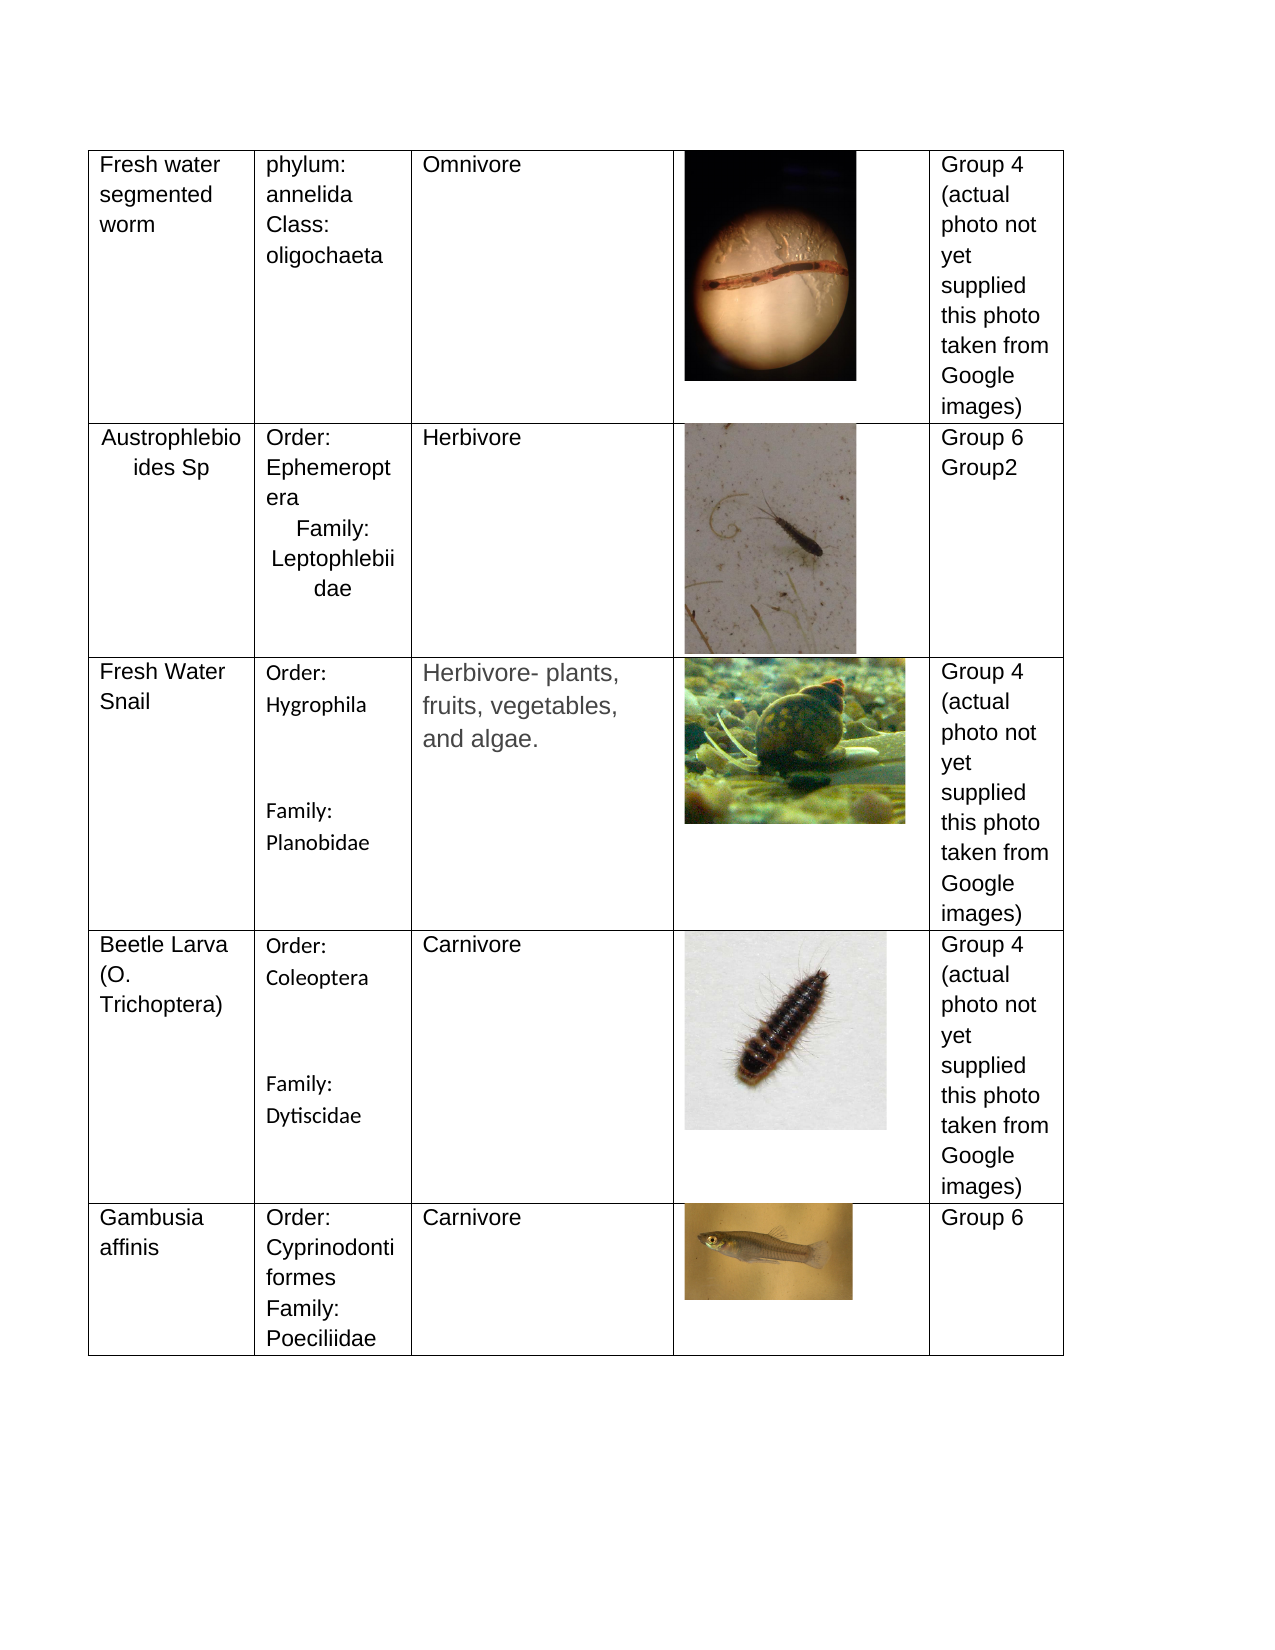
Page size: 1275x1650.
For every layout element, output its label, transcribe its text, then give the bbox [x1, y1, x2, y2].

table_cell [674, 1204, 929, 1355]
table_cell [674, 151, 929, 423]
table_cell Austrophlebioides Sp [89, 424, 254, 657]
table_cell Fresh Water Snail [89, 658, 254, 930]
table_cell [674, 931, 929, 1203]
table_cell Fresh water segmented worm [89, 151, 254, 423]
table_cell Gambusia affinis [89, 1204, 254, 1355]
table_cell Group 6 Group2 [930, 424, 1063, 657]
picture [684, 423, 857, 654]
table_cell Omnivore [412, 151, 673, 423]
picture [684, 151, 857, 381]
picture [684, 658, 906, 824]
table_cell Herbivore [412, 424, 673, 657]
table_cell Order: Hygrophila Family: Planobidae [255, 658, 411, 930]
table_cell Carnivore [412, 1204, 673, 1355]
picture [684, 1203, 853, 1300]
table_cell [674, 424, 929, 657]
table_cell Order: Ephemeroptera Family: Leptophlebiidae [255, 424, 411, 657]
table_cell Group 6 [930, 1204, 1063, 1355]
table_cell Group 4 (actual photo not yet supplied this photo taken from Google images) [930, 151, 1063, 423]
table_cell Herbivore- plants, fruits, vegetables, and algae. [412, 658, 673, 930]
table_cell Order: Coleoptera Family: Dytiscidae [255, 931, 411, 1203]
table_cell Group 4 (actual photo not yet supplied this photo taken from Google images) [930, 931, 1063, 1203]
table_cell Group 4 (actual photo not yet supplied this photo taken from Google images) [930, 658, 1063, 930]
table_cell Beetle Larva (O. Trichoptera) [89, 931, 254, 1203]
table_cell Carnivore [412, 931, 673, 1203]
table_cell Order: Cyprinodontiformes Family: Poeciliidae [255, 1204, 411, 1355]
table_cell [674, 658, 929, 930]
table_cell phylum: annelida Class: oligochaeta [255, 151, 411, 423]
picture [684, 931, 887, 1130]
